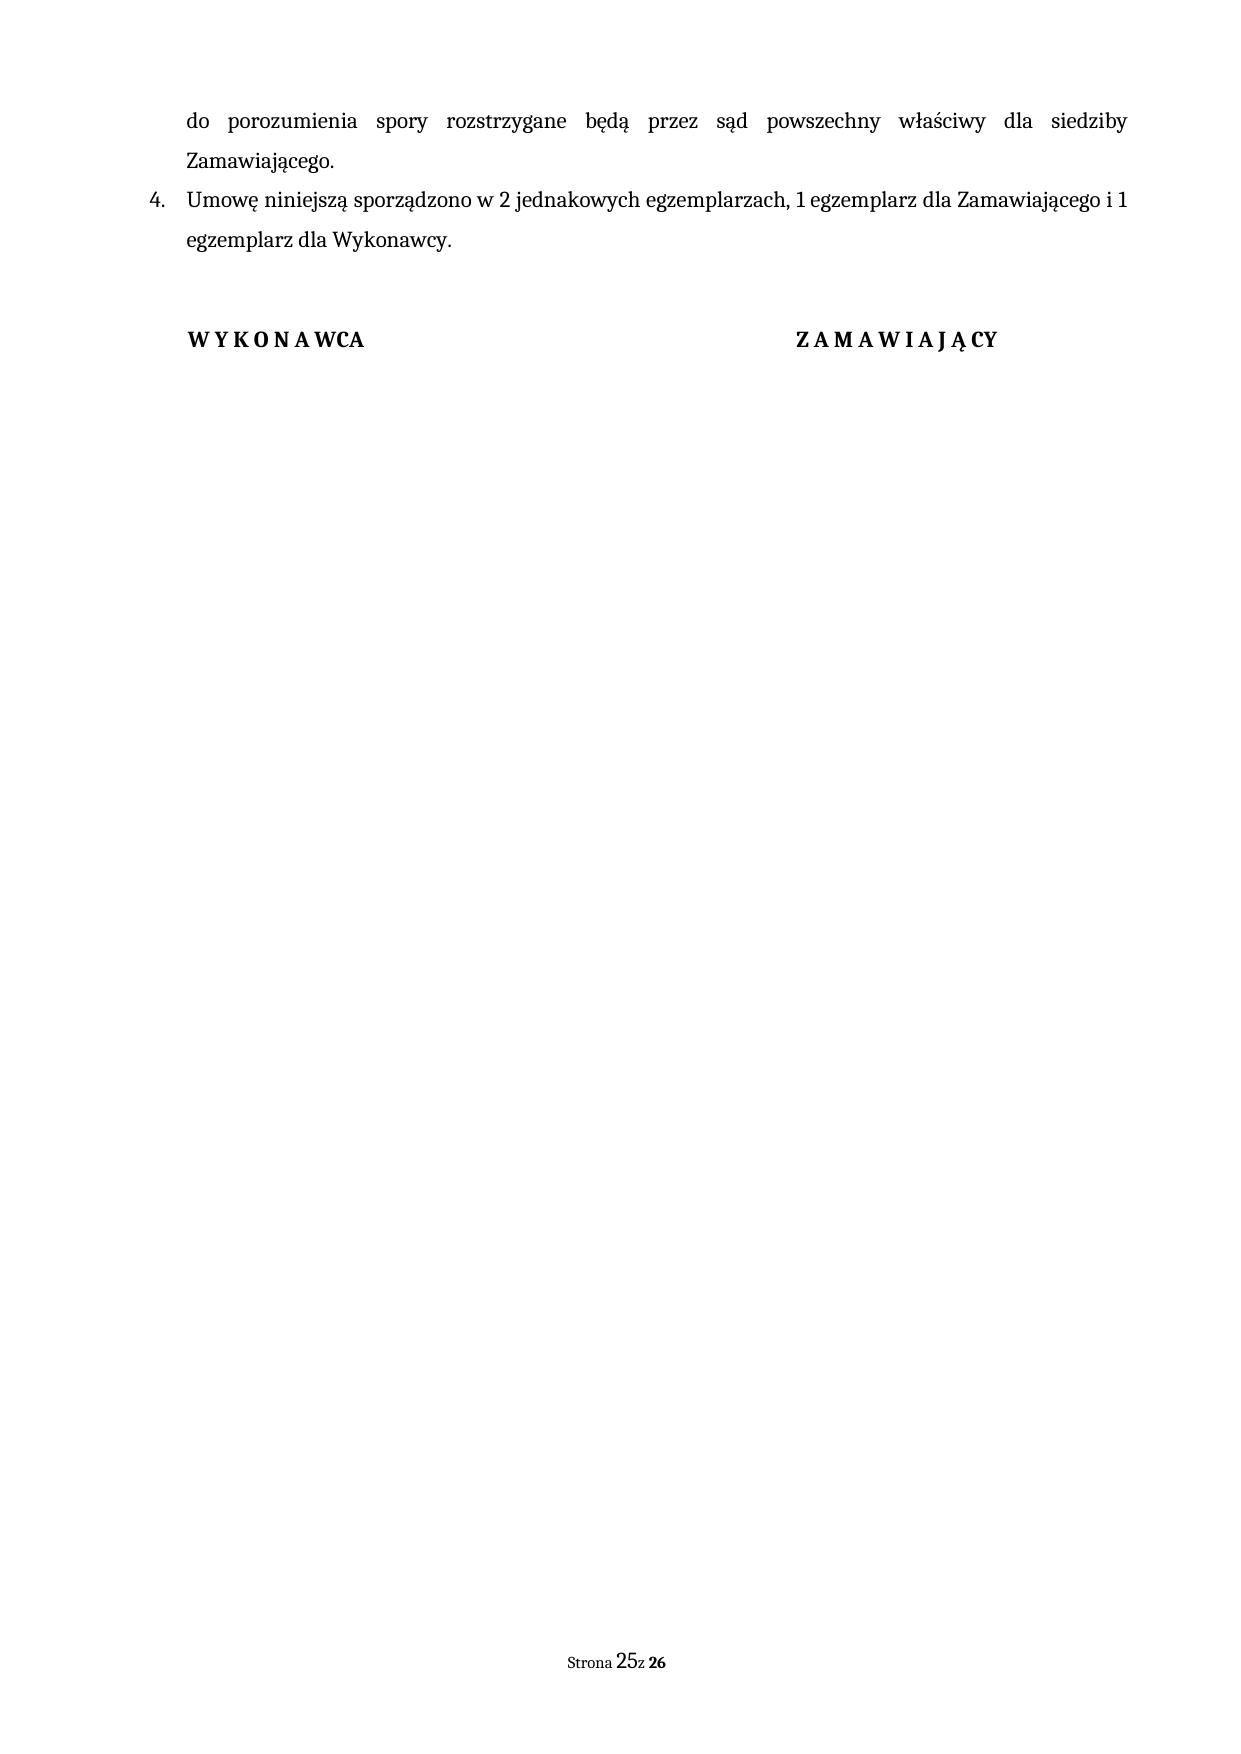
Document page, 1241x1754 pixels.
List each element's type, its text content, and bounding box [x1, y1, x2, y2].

subtitle W Y K O N A WCA Z A M A W I A J Ą CY [188, 327, 1140, 353]
list Umowę niniejszą sporządzono w 2 jednakowych egzemplarzach, 1 egzemplarz dla Zamawiającego i 1 egzemplarz dla Wykonawcy. [149, 187, 1128, 253]
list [149, 108, 1129, 174]
